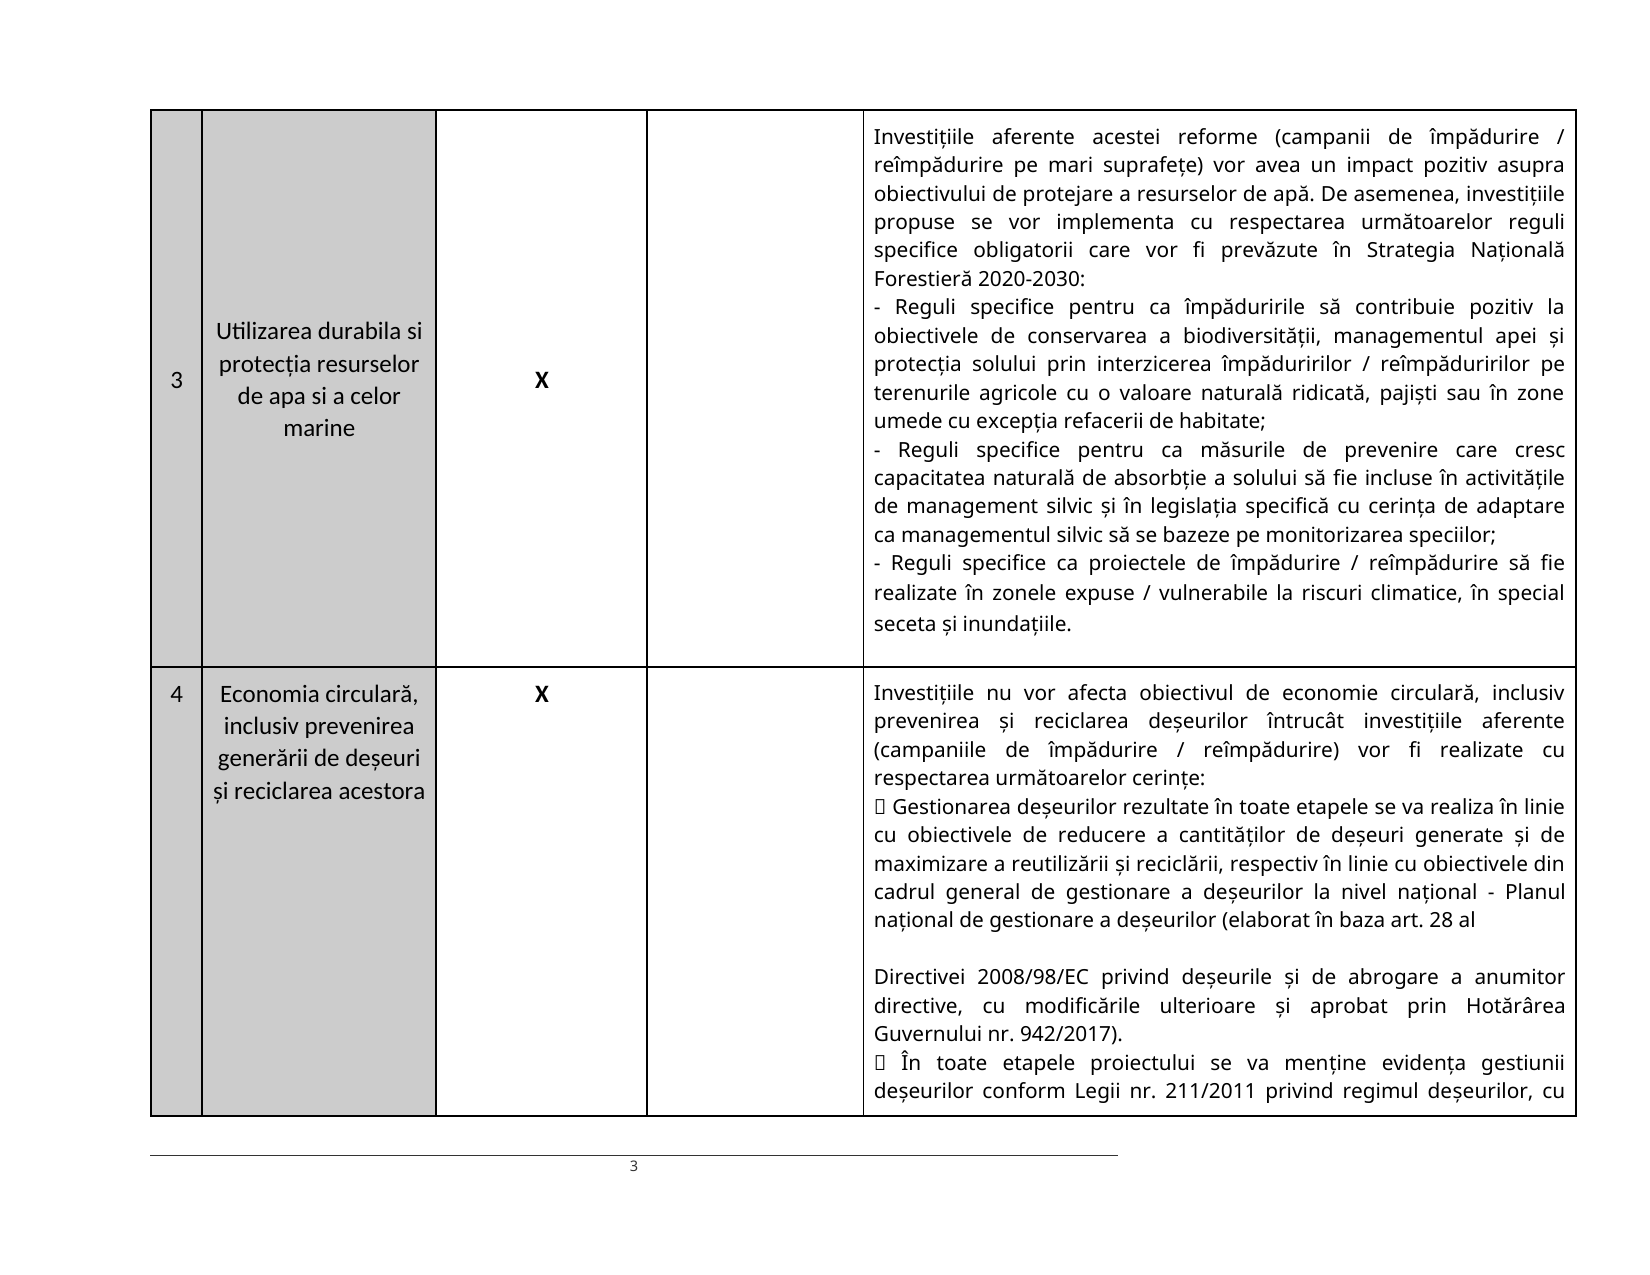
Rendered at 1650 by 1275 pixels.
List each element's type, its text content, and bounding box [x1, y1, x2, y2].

table_cell Investițiile aferente acestei reforme (campanii de împădurire / reîmpădurire pe mari suprafețe) vor avea un impact pozitiv asupra obiectivului de protejare a resurselor de apă. De asemenea, investițiile propuse se vor implementa cu respectarea următoarelor reguli specifice obligatorii care vor fi prevăzute în Strategia Națională Forestieră 2020-2030: - Reguli specifice pentru ca împăduririle să contribuie pozitiv la obiectivele de conservarea a biodiversității, managementul apei și protecția solului prin interzicerea împăduririlor / reîmpăduririlor pe terenurile agricole cu o valoare naturală ridicată, pajiști sau în zone umede cu excepția refacerii de habitate; - Reguli specifice pentru ca măsurile de prevenire care cresc capacitatea naturală de absorbție a solului să fie incluse în activitățile de management silvic și în legislația specifică cu cerința de adaptare ca managementul silvic să se bazeze pe monitorizarea speciilor; - Reguli specifice ca proiectele de împădurire / reîmpădurire să fie realizate în zonele expuse / vulnerabile la riscuri climatice, în special seceta și inundațiile. [864, 111, 1575, 666]
table_cell Utilizarea durabila si protecția resurselor de apa si a celor marine [203, 111, 435, 666]
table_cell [203, 668, 435, 1115]
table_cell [864, 668, 1575, 1115]
table_cell 3 [152, 111, 201, 666]
table_cell X [437, 111, 646, 666]
table_cell [648, 668, 863, 1115]
table_cell [648, 111, 863, 666]
table_cell 4 [152, 668, 201, 1115]
table_cell X [437, 668, 646, 1115]
